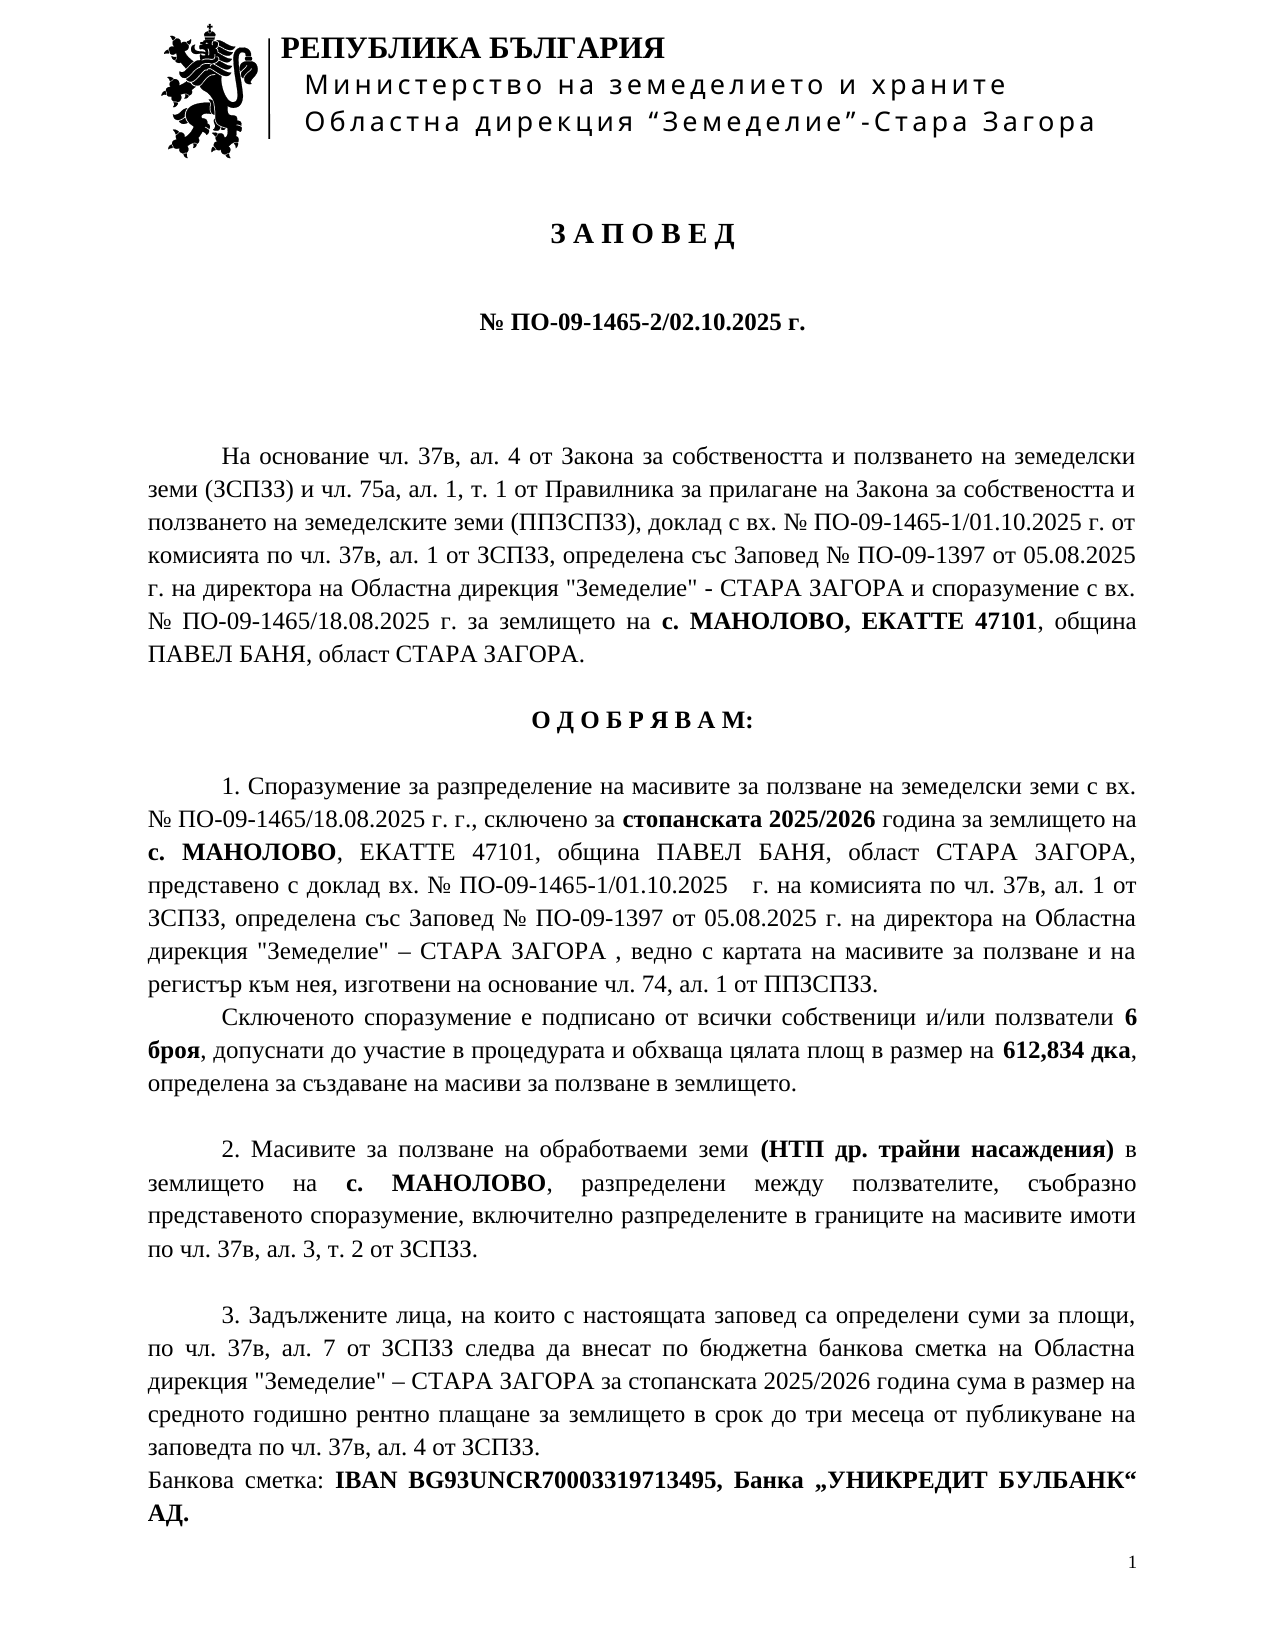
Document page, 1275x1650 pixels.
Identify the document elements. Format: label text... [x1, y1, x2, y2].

text З А П О В Е Д [148, 216, 1137, 249]
text 3. Задължените лица, на които с настоящата заповед са определени суми за площи, по чл. 37в, ал. 7 от ЗСПЗЗ следва да внесат по бюджетна банкова сметка на Областна дирекция "Земеделие" – СТАРА ЗАГОРА за стопанската 2025/2026 година сума в размер на средното годишно рентно плащане за землището в срок до три месеца от публикуване на заповедта по чл. 37в, ал. 4 от ЗСПЗЗ. [148, 1300, 1137, 1461]
text Сключеното споразумение е подписано от всички собственици и/или ползватели 6 броя, допуснати до участие в процедурата и обхваща цялата площ в размер на 612,834 дка, определена за създаване на масиви за ползване в землището. [148, 1002, 1137, 1097]
text 2. Масивите за ползване на обработваеми земи (НТП др. трайни насаждения) в землището на с. МАНОЛОВО, разпределени между ползвателите, съобразно представеното споразумение, включително разпределените в границите на масивите имоти по чл. 37в, ал. 3, т. 2 от ЗСПЗЗ. [148, 1134, 1137, 1262]
text О Д О Б Р Я В А М: [148, 705, 1137, 734]
text Банкова сметка: IBAN BG93UNCR70003319713495, Банка „УНИКРЕДИТ БУЛБАНК“ АД. [148, 1465, 1137, 1527]
text 1. Споразумение за разпределение на масивите за ползване на земеделски земи с вх. № ПО-09-1465/18.08.2025 г. г., сключено за стопанската 2025/2026 година за землището на с. МАНОЛОВО, ЕКАТТЕ 47101, община ПАВЕЛ БАНЯ, област СТАРА ЗАГОРА, представено с доклад вх. № ПО-09-1465-1/01.10.2025 г. на комисията по чл. 37в, ал. 1 от ЗСПЗЗ, определена със Заповед № ПО-09-1397 от 05.08.2025 г. на директора на Областна дирекция "Земеделие" – СТАРА ЗАГОРА , ведно с картата на масивите за ползване и на регистър към нея, изготвени на основание чл. 74, ал. 1 от ППЗСПЗЗ. [148, 771, 1137, 998]
text На основание чл. 37в, ал. 4 от Закона за собствеността и ползването на земеделски земи (ЗСПЗЗ) и чл. 75а, ал. 1, т. 1 от Правилника за прилагане на Закона за собствеността и ползването на земеделските земи (ППЗСПЗЗ), доклад с вх. № ПО-09-1465-1/01.10.2025 г. от комисията по чл. 37в, ал. 1 от ЗСПЗЗ, определена със Заповед № ПО-09-1397 от 05.08.2025 г. на директора на Областна дирекция "Земеделие" - СТАРА ЗАГОРА и споразумение с вх. № ПО-09-1465/18.08.2025 г. за землището на с. МАНОЛОВО, ЕКАТТЕ 47101, община ПАВЕЛ БАНЯ, област СТАРА ЗАГОРА. [148, 441, 1137, 668]
text № ПО-09-1465-2/02.10.2025 г. [148, 307, 1137, 336]
